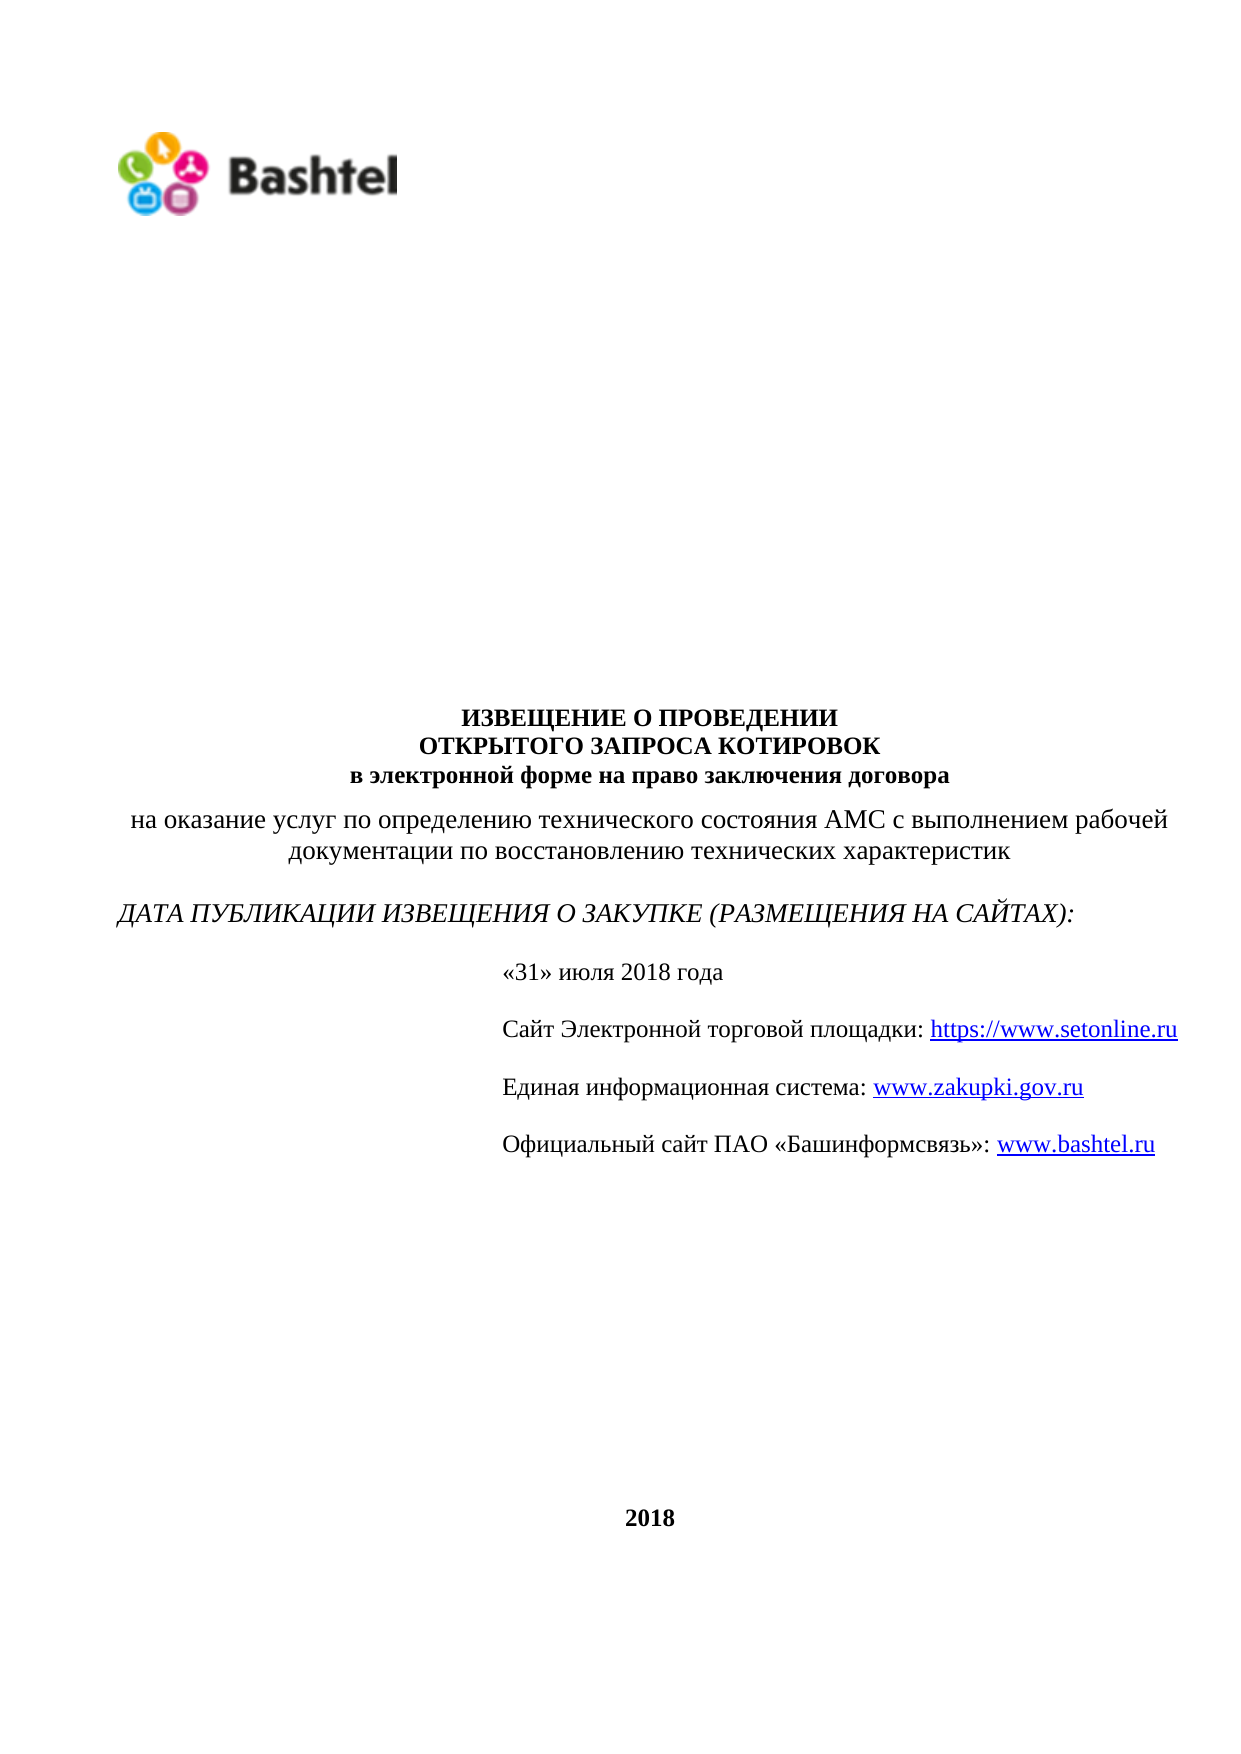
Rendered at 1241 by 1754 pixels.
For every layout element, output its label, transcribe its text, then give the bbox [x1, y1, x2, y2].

text ОТКРЫТОГО ЗАПРОСА КОТИРОВОК [118, 731, 1181, 760]
picture [118, 132, 397, 216]
text «31» июля 2018 года [502, 957, 1181, 985]
text Единая информационная система: www.zakupki.gov.ru [502, 1072, 1181, 1100]
text Сайт Электронной торговой площадки: https://www.setonline.ru [502, 1014, 1181, 1043]
text в электронной форме на право заключения договора [118, 760, 1181, 789]
text ИЗВЕЩЕНИЕ О ПРОВЕДЕНИИ [118, 703, 1181, 731]
text на оказание услуг по определению технического состояния АМС с выполнением рабочей документации по восстановлению технических характеристик [118, 803, 1181, 866]
text ДАТА ПУБЛИКАЦИИ ИЗВЕЩЕНИЯ О ЗАКУПКЕ (РАЗМЕЩЕНИЯ НА САЙТАХ): [118, 897, 1181, 928]
text Официальный сайт ПАО «Башинформсвязь»: www.bashtel.ru [502, 1129, 1181, 1158]
text 2018 [118, 1503, 1181, 1532]
